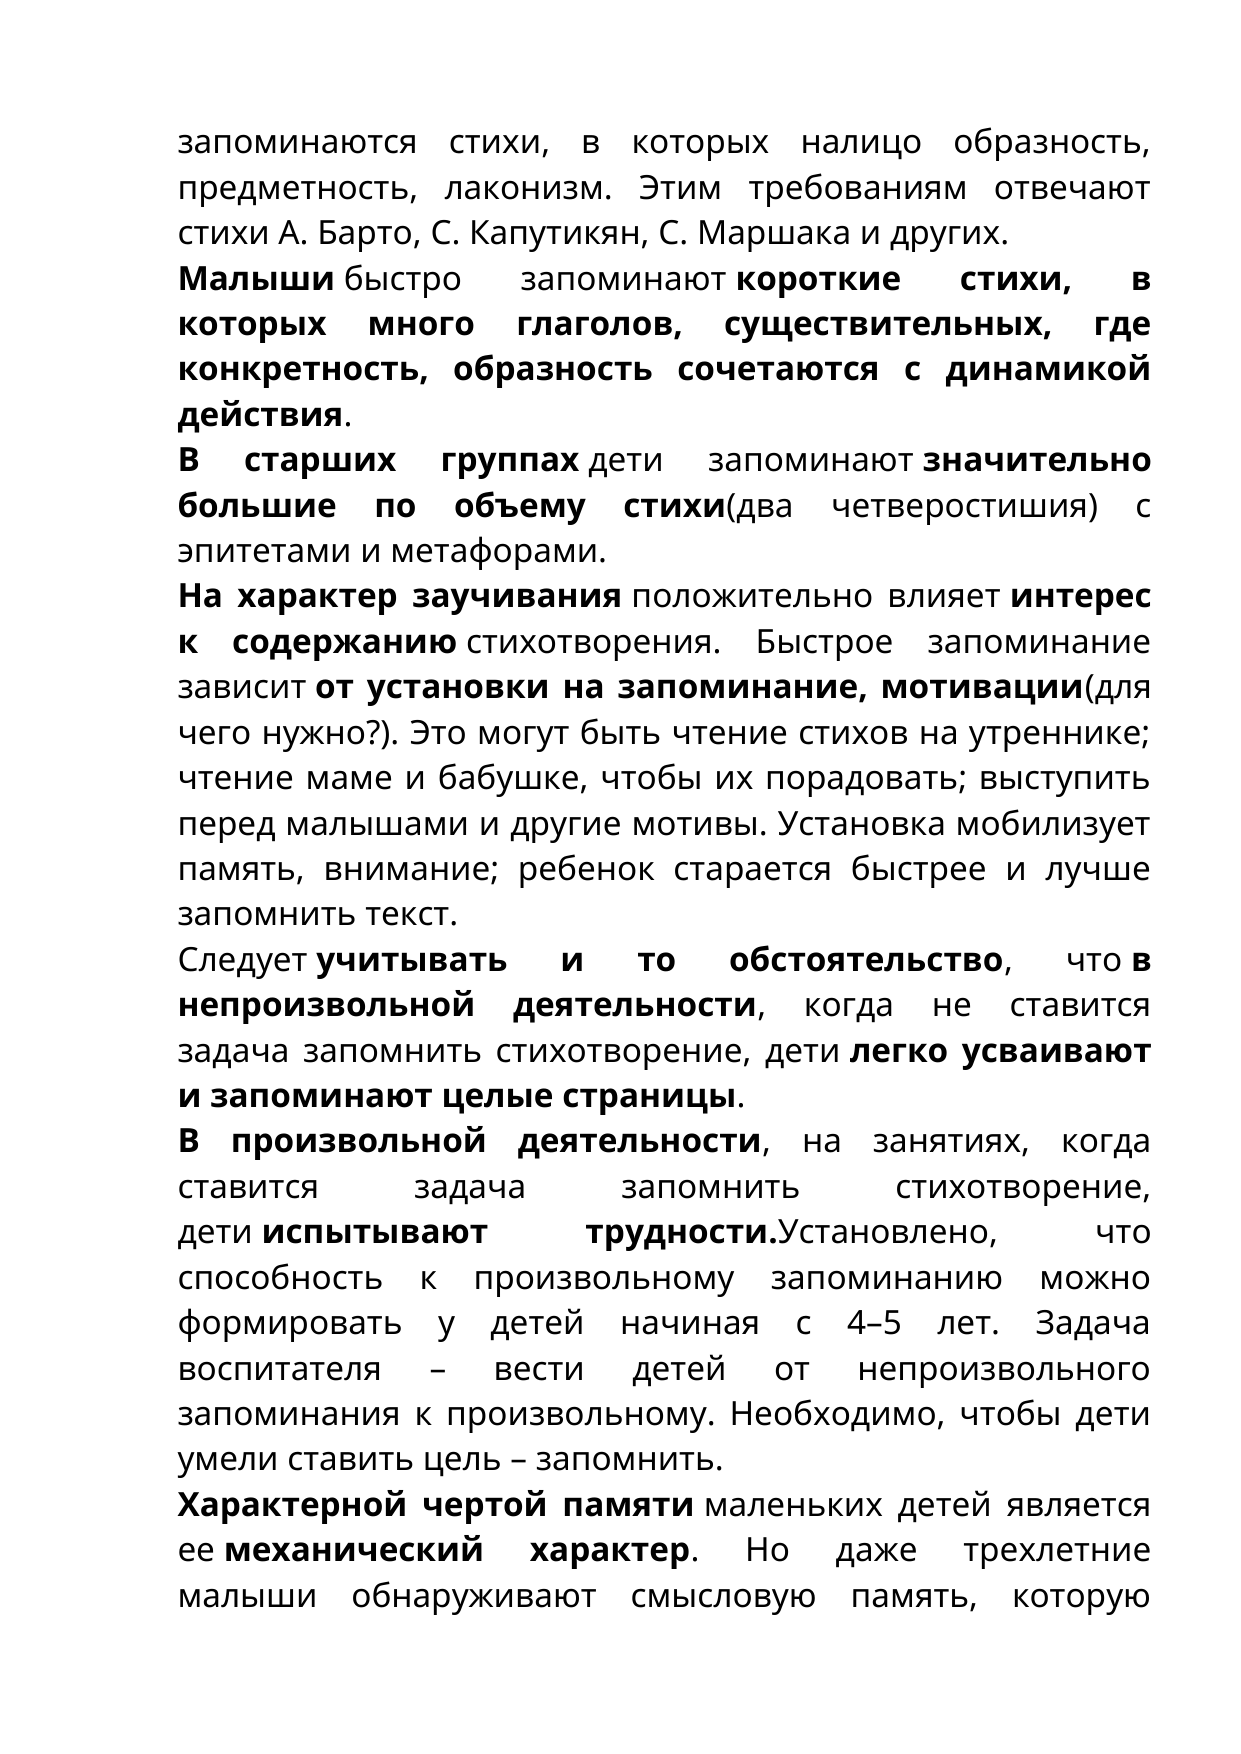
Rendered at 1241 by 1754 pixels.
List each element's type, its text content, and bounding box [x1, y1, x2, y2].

text В произвольной деятельности, на занятиях, когда ставится задача запомнить стихотворение, дети испытывают трудности.Установлено, что способность к произвольному запоминанию можно формировать у детей начиная с 4–5 лет. Задача воспитателя – вести детей от непроизвольного запоминания к произвольному. Необходимо, чтобы дети умели ставить цель – запомнить. [177, 1117, 1152, 1481]
text Малыши быстро запоминают короткие стихи, в которых много глаголов, существительных, где конкретность, образность сочетаются с динамикой действия. [177, 254, 1152, 436]
text Следует учитывать и то обстоятельство, что в непроизвольной деятельности, когда не ставится задача запомнить стихотворение, дети легко усваивают и запоминают целые страницы. [177, 936, 1152, 1117]
text На характер заучивания положительно влияет интерес к содержанию стихотворения. Быстрое запоминание зависит от установки на запоминание, мотивации(для чего нужно?). Это могут быть чтение стихов на утреннике; чтение маме и бабушке, чтобы их порадовать; выступить перед малышами и другие мотивы. Установка мобилизует память, внимание; ребенок старается быстрее и лучше запомнить текст. [177, 572, 1152, 936]
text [177, 1481, 1152, 1617]
text В старших группах дети запоминают значительно большие по объему стихи(два четверостишия) с эпитетами и метафорами. [177, 436, 1152, 572]
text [177, 118, 1152, 254]
